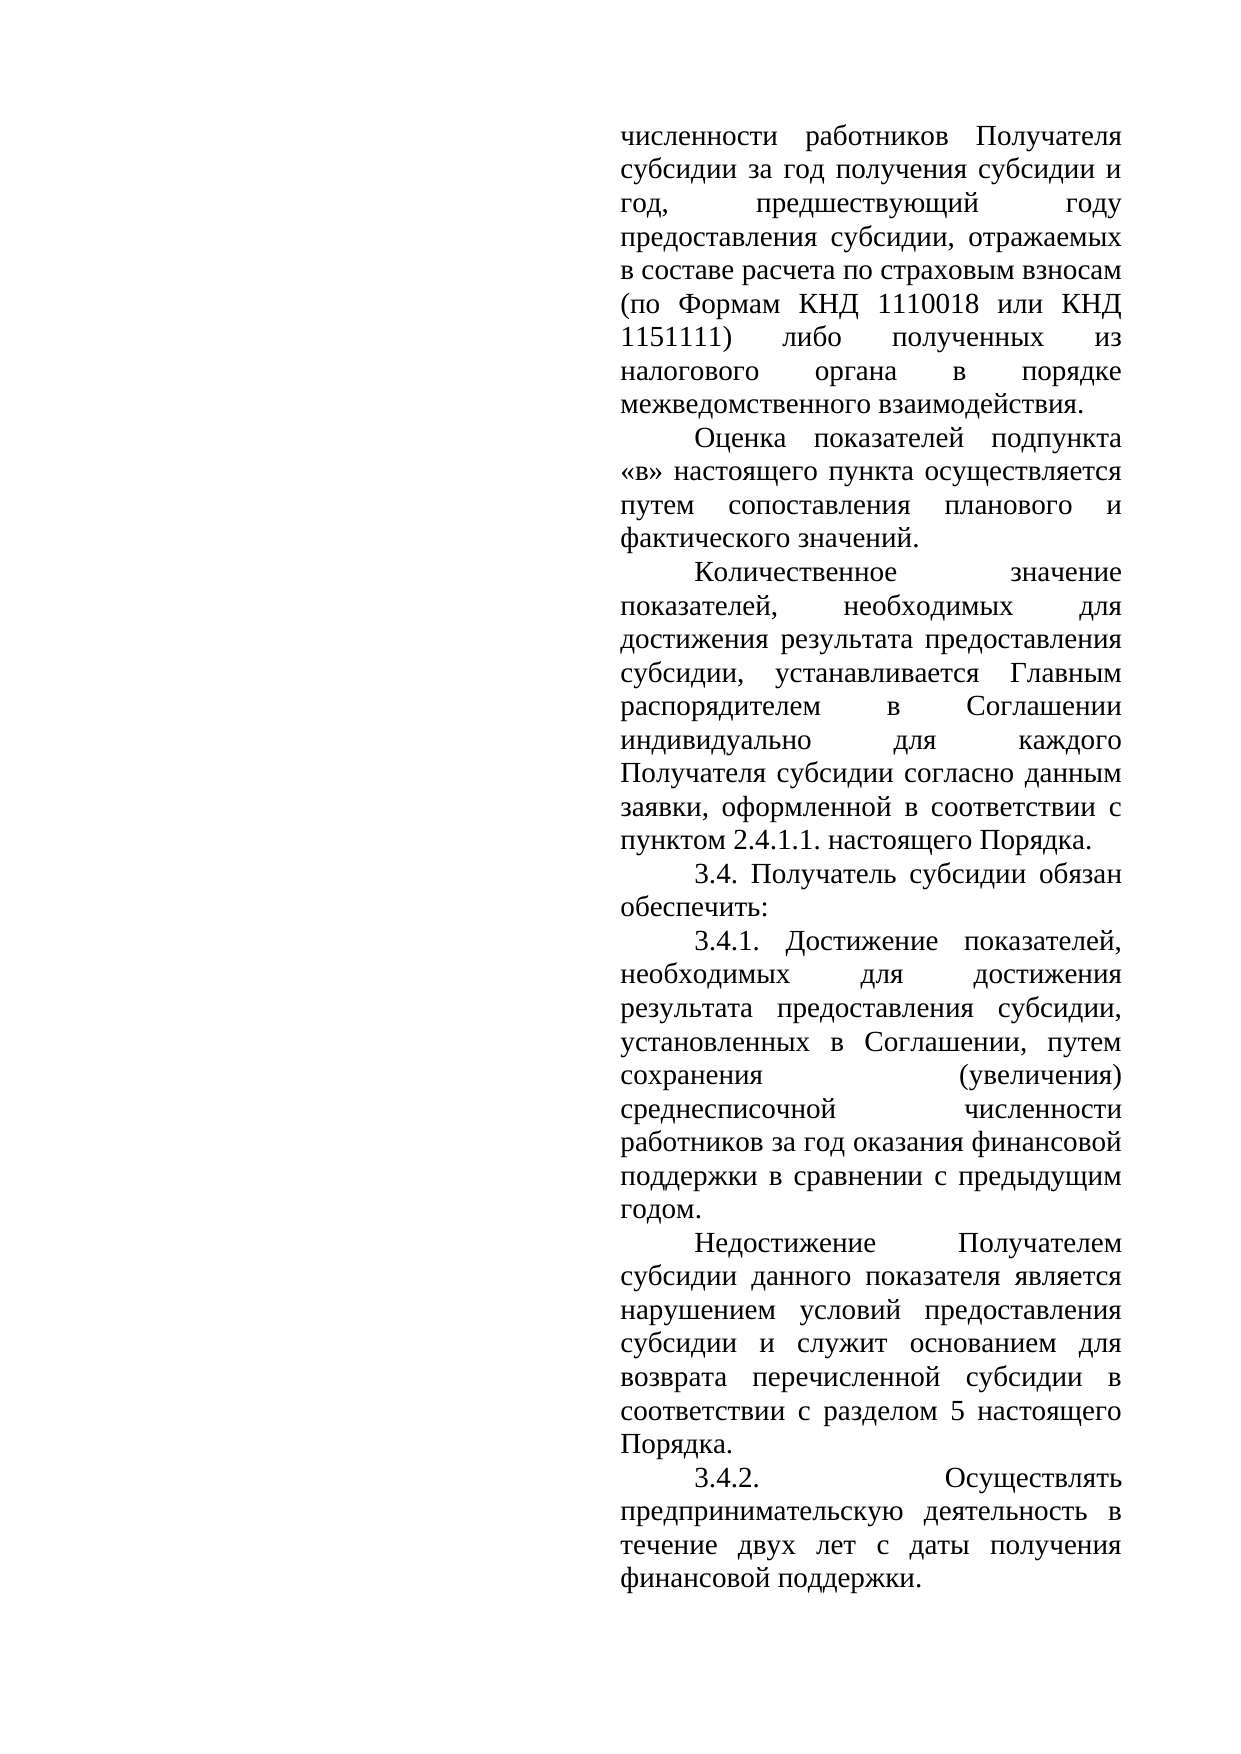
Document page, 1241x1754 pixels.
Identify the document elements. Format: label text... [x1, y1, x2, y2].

text 3.4.1. Достижение показателей, необходимых для достижения результата предоставления субсидии, установленных в Соглашении, путем сохранения (увеличения) среднесписочной численности работников за год оказания финансовой поддержки в сравнении с предыдущим годом. [620, 923, 1122, 1225]
text 3.4.2. Осуществлять предпринимательскую деятельность в течение двух лет с даты получения финансовой поддержки. [620, 1460, 1122, 1594]
text Недостижение Получателем субсидии данного показателя является нарушением условий предоставления субсидии и служит основанием для возврата перечисленной субсидии в соответствии с разделом 5 настоящего Порядка. [620, 1225, 1122, 1460]
text Количественное значение показателей, необходимых для достижения результата предоставления субсидии, устанавливается Главным распорядителем в Соглашении индивидуально для каждого Получателя субсидии согласно данным заявки, оформленной в соответствии с пунктом 2.4.1.1. настоящего Порядка. [620, 554, 1122, 856]
text 3.4. Получатель субсидии обязан обеспечить: [620, 856, 1122, 923]
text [620, 118, 1122, 420]
text Оценка показателей подпункта «в» настоящего пункта осуществляется путем сопоставления планового и фактического значений. [620, 420, 1122, 554]
